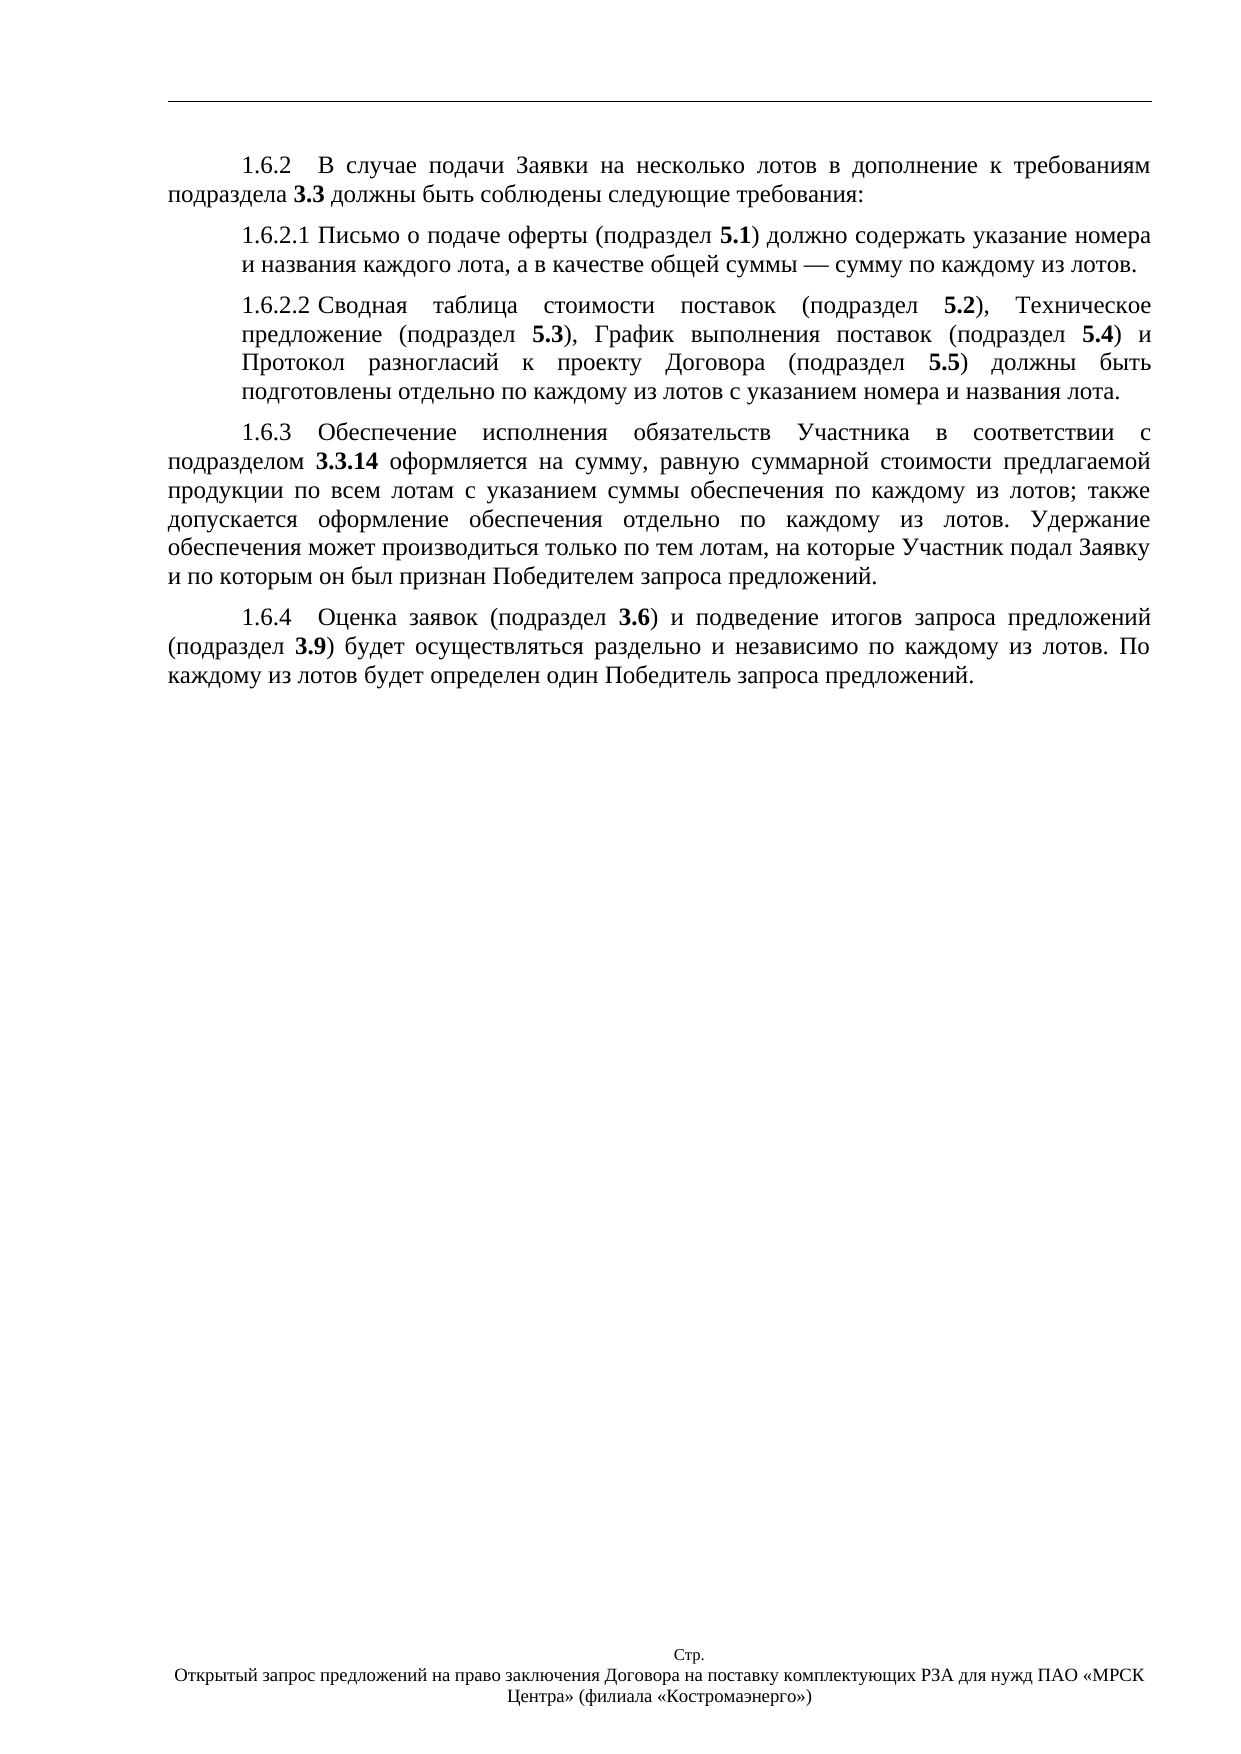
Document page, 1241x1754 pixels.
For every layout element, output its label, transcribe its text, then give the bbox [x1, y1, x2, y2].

subtitle Письмо о подаче оферты (подраздел 5.1) должно содержать указание номера и названия каждого лота, а в качестве общей суммы — сумму по каждому из лотов. [241, 220, 1152, 277]
subtitle В случае подачи Заявки на несколько лотов в дополнение к требованиям подраздела 3.3 должны быть соблюдены следующие требования: [168, 150, 1152, 207]
subtitle Обеспечение исполнения обязательств Участника в соответствии с подразделом 3.3.14 оформляется на сумму, равную суммарной стоимости предлагаемой продукции по всем лотам с указанием суммы обеспечения по каждому из лотов; также допускается оформление обеспечения отдельно по каждому из лотов. Удержание обеспечения может производиться только по тем лотам, на которые Участник подал Заявку и по которым он был признан Победителем запроса предложений. [168, 417, 1152, 590]
subtitle Сводная таблица стоимости поставок (подраздел 5.2), Техническое предложение (подраздел 5.3), График выполнения поставок (подраздел 5.4) и Протокол разногласий к проекту Договора (подраздел 5.5) должны быть подготовлены отдельно по каждому из лотов с указанием номера и названия лота. [241, 290, 1152, 405]
subtitle Оценка заявок (подраздел 3.6) и подведение итогов запроса предложений (подраздел 3.9) будет осуществляться раздельно и независимо по каждому из лотов. По каждому из лотов будет определен один Победитель запроса предложений. [168, 602, 1152, 689]
